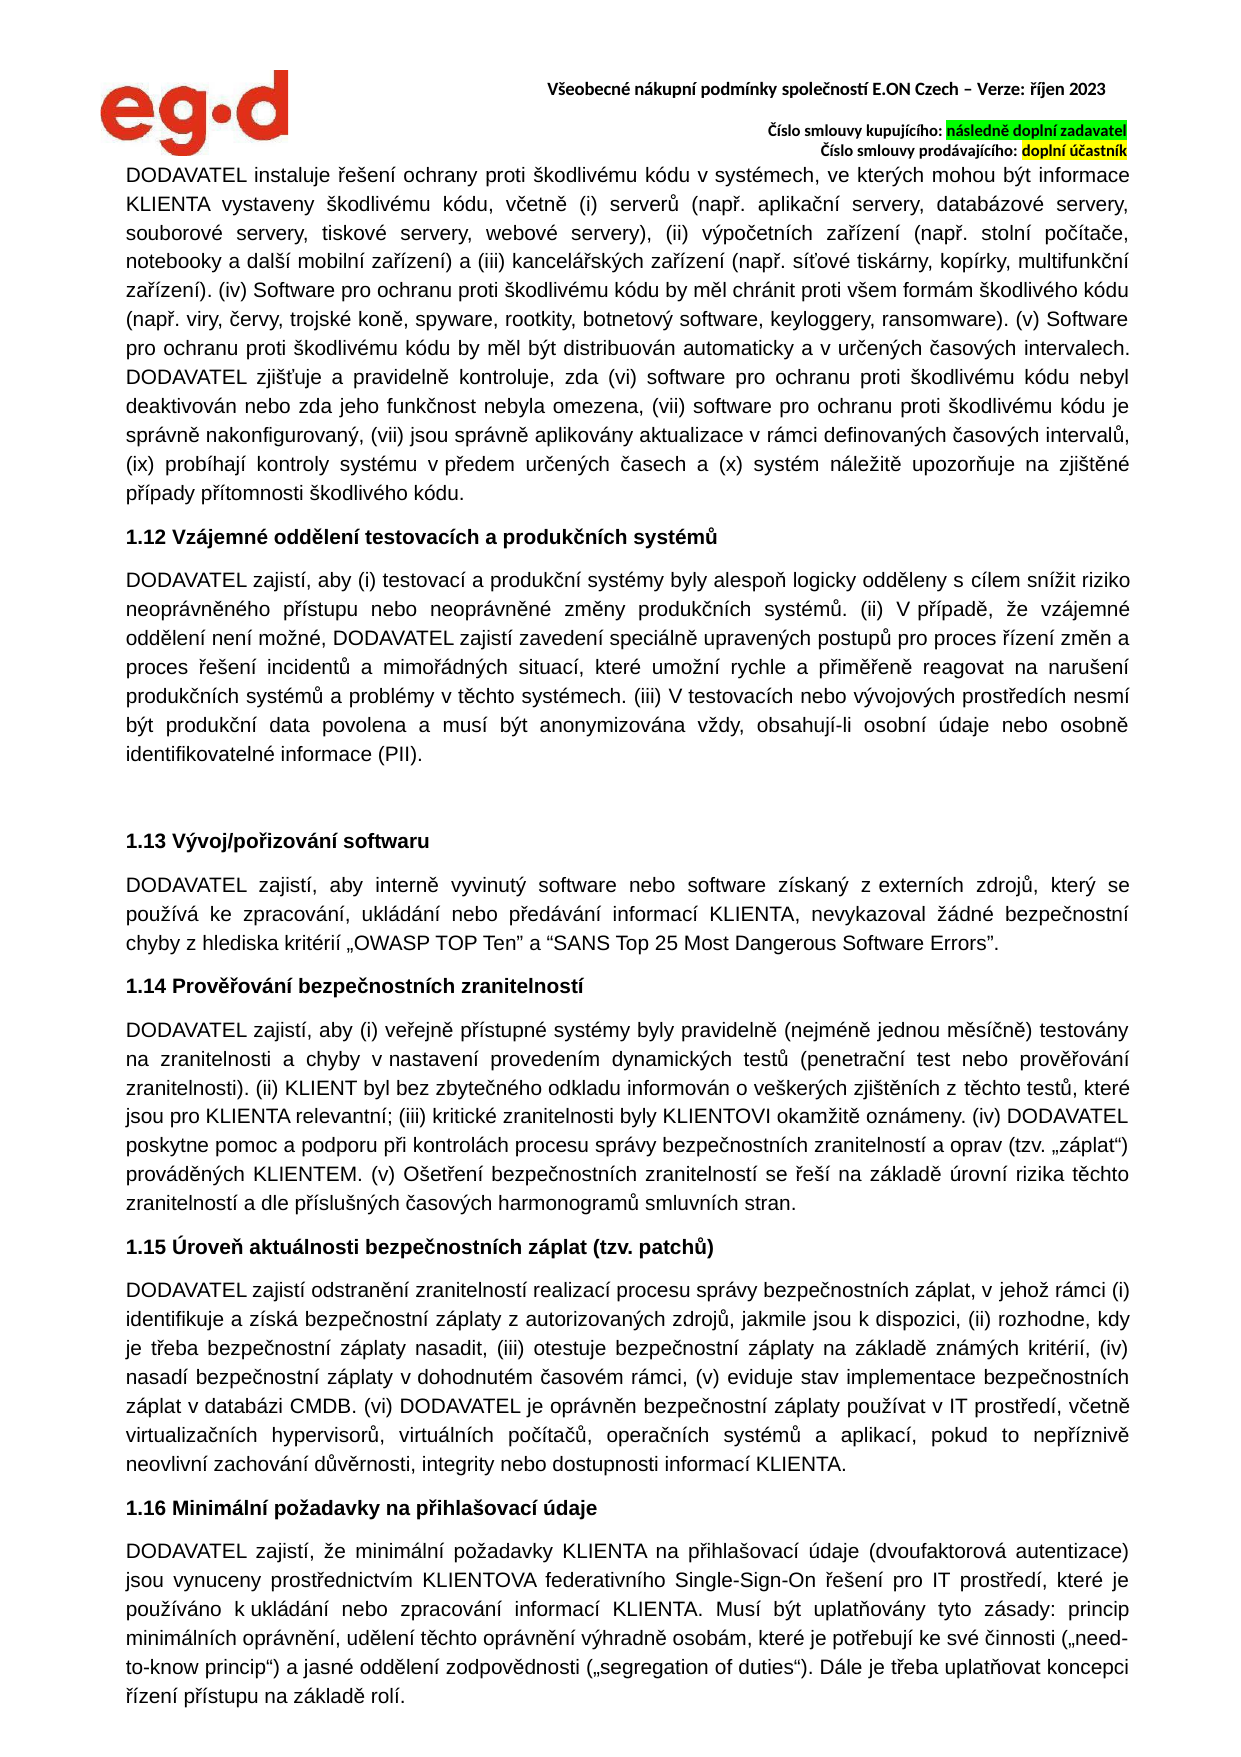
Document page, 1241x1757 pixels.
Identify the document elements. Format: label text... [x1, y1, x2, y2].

text 1.12 Vzájemné oddělení testovacích a produkčních systémů [126, 524, 1130, 548]
text DODAVATEL zajistí odstranění zranitelností realizací procesu správy bezpečnostních záplat, v jehož rámci (i) identifikuje a získá bezpečnostní záplaty z autorizovaných zdrojů, jakmile jsou k dispozici, (ii) rozhodne, kdy je třeba bezpečnostní záplaty nasadit, (iii) otestuje bezpečnostní záplaty na základě známých kritérií, (iv) nasadí bezpečnostní záplaty v dohodnutém časovém rámci, (v) eviduje stav implementace bezpečnostních záplat v databázi CMDB. (vi) DODAVATEL je oprávněn bezpečnostní záplaty používat v IT prostředí, včetně virtualizačních hypervisorů, virtuálních počítačů, operačních systémů a aplikací, pokud to nepříznivě neovlivní zachování důvěrnosti, integrity nebo dostupnosti informací KLIENTA. [126, 1278, 1130, 1476]
text DODAVATEL zajistí, aby (i) veřejně přístupné systémy byly pravidelně (nejméně jednou měsíčně) testovány na zranitelnosti a chyby v nastavení provedením dynamických testů (penetrační test nebo prověřování zranitelnosti). (ii) KLIENT byl bez zbytečného odkladu informován o veškerých zjištěních z těchto testů, které jsou pro KLIENTA relevantní; (iii) kritické zranitelnosti byly KLIENTOVI okamžitě oznámeny. (iv) DODAVATEL poskytne pomoc a podporu při kontrolách procesu správy bezpečnostních zranitelností a oprav (tzv. „záplat“) prováděných KLIENTEM. (v) Ošetření bezpečnostních zranitelností se řeší na základě úrovní rizika těchto zranitelností a dle příslušných časových harmonogramů smluvních stran. [126, 1017, 1130, 1215]
text DODAVATEL zajistí, aby (i) testovací a produkční systémy byly alespoň logicky odděleny s cílem snížit riziko neoprávněného přístupu nebo neoprávněné změny produkčních systémů. (ii) V případě, že vzájemné oddělení není možné, DODAVATEL zajistí zavedení speciálně upravených postupů pro proces řízení změn a proces řešení incidentů a mimořádných situací, které umožní rychle a přiměřeně reagovat na narušení produkčních systémů a problémy v těchto systémech. (iii) V testovacích nebo vývojových prostředích nesmí být produkční data povolena a musí být anonymizována vždy, obsahují-li osobní údaje nebo osobně identifikovatelné informace (PII). [126, 568, 1130, 766]
text DODAVATEL instaluje řešení ochrany proti škodlivému kódu v systémech, ve kterých mohou být informace KLIENTA vystaveny škodlivému kódu, včetně (i) serverů (např. aplikační servery, databázové servery, souborové servery, tiskové servery, webové servery), (ii) výpočetních zařízení (např. stolní počítače, notebooky a další mobilní zařízení) a (iii) kancelářských zařízení (např. síťové tiskárny, kopírky, multifunkční zařízení). (iv) Software pro ochranu proti škodlivému kódu by měl chránit proti všem formám škodlivého kódu (např. viry, červy, trojské koně, spyware, rootkity, botnetový software, keyloggery, ransomware). (v) Software pro ochranu proti škodlivému kódu by měl být distribuován automaticky a v určených časových intervalech. DODAVATEL zjišťuje a pravidelně kontroluje, zda (vi) software pro ochranu proti škodlivému kódu nebyl deaktivován nebo zda jeho funkčnost nebyla omezena, (vii) software pro ochranu proti škodlivému kódu je správně nakonfigurovaný, (vii) jsou správně aplikovány aktualizace v rámci definovaných časových intervalů, (ix) probíhají kontroly systému v předem určených časech a (x) systém náležitě upozorňuje na zjištěné případy přítomnosti škodlivého kódu. [126, 162, 1130, 505]
picture [100, 70, 289, 156]
text DODAVATEL zajistí, že minimální požadavky KLIENTA na přihlašovací údaje (dvoufaktorová autentizace) jsou vynuceny prostřednictvím KLIENTOVA federativního Single-Sign-On řešení pro IT prostředí, které je používáno k ukládání nebo zpracování informací KLIENTA. Musí být uplatňovány tyto zásady: princip minimálních oprávnění, udělení těchto oprávnění výhradně osobám, které je potřebují ke své činnosti („need-to-know princip“) a jasné oddělení zodpovědnosti („segregation of duties“). Dále je třeba uplatňovat koncepci řízení přístupu na základě rolí. [126, 1539, 1130, 1708]
text 1.16 Minimální požadavky na přihlašovací údaje [126, 1496, 1130, 1519]
text 1.14 Prověřování bezpečnostních zranitelností [126, 974, 1130, 998]
text 1.15 Úroveň aktuálnosti bezpečnostních záplat (tzv. patchů) [126, 1235, 1130, 1259]
text 1.13 Vývoj/pořizování softwaru [126, 829, 1130, 853]
text DODAVATEL zajistí, aby interně vyvinutý software nebo software získaný z externích zdrojů, který se používá ke zpracování, ukládání nebo předávání informací KLIENTA, nevykazoval žádné bezpečnostní chyby z hlediska kritérií „OWASP TOP Ten” a “SANS Top 25 Most Dangerous Software Errors”. [126, 872, 1130, 954]
